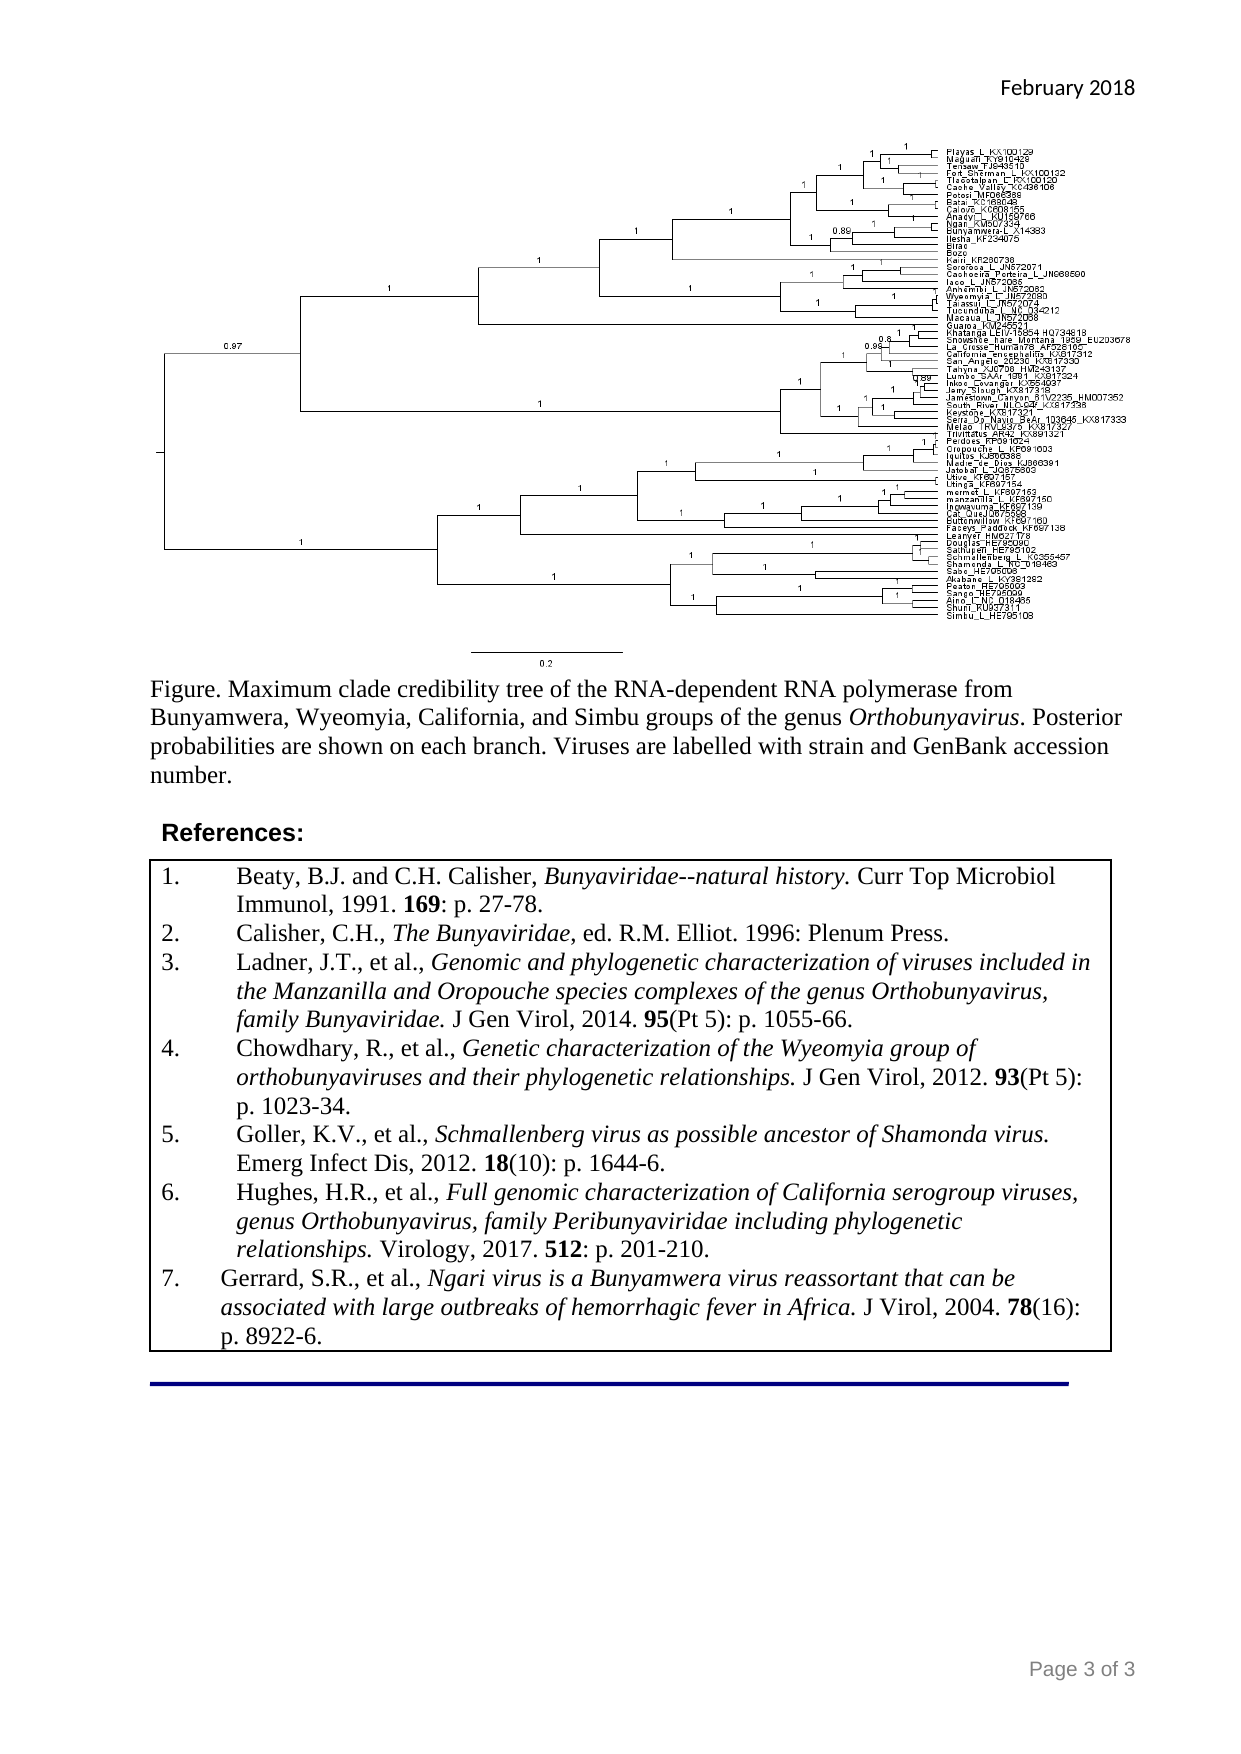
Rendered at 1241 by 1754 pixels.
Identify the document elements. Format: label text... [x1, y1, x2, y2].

text Figure. Maximum clade credibility tree of the RNA-dependent RNA polymerase from Bunyamwera, Wyeomyia, California, and Simbu groups of the genus Orthobunyavirus. Posterior probabilities are shown on each branch. Viruses are labelled with strain and GenBank accession number. [150, 674, 1135, 789]
picture [150, 135, 1136, 674]
table_header References: [150, 818, 1111, 859]
table_cell 1. Beaty, B.J. and C.H. Calisher, Bunyaviridae--natural history. Curr Top Microbiol Immunol, 1991. 169: p. 27-78. 2. Calisher, C.H., The Bunyaviridae, ed. R.M. Elliot. 1996: Plenum Press. 3. Ladner, J.T., et al., Genomic and phylogenetic characterization of viruses included in the Manzanilla and Oropouche species complexes of the genus Orthobunyavirus, family Bunyaviridae. J Gen Virol, 2014. 95(Pt 5): p. 1055-66. 4. Chowdhary, R., et al., Genetic characterization of the Wyeomyia group of orthobunyaviruses and their phylogenetic relationships. J Gen Virol, 2012. 93(Pt 5): p. 1023-34. 5. Goller, K.V., et al., Schmallenberg virus as possible ancestor of Shamonda virus. Emerg Infect Dis, 2012. 18(10): p. 1644-6. 6. Hughes, H.R., et al., Full genomic characterization of California serogroup viruses, genus Orthobunyavirus, family Peribunyaviridae including phylogenetic relationships. Virology, 2017. 512: p. 201-210. 7. Gerrard, S.R., et al., Ngari virus is a Bunyamwera virus reassortant that can be associated with large outbreaks of hemorrhagic fever in Africa. J Virol, 2004. 78(16): p. 8922-6. [151, 861, 1110, 1349]
